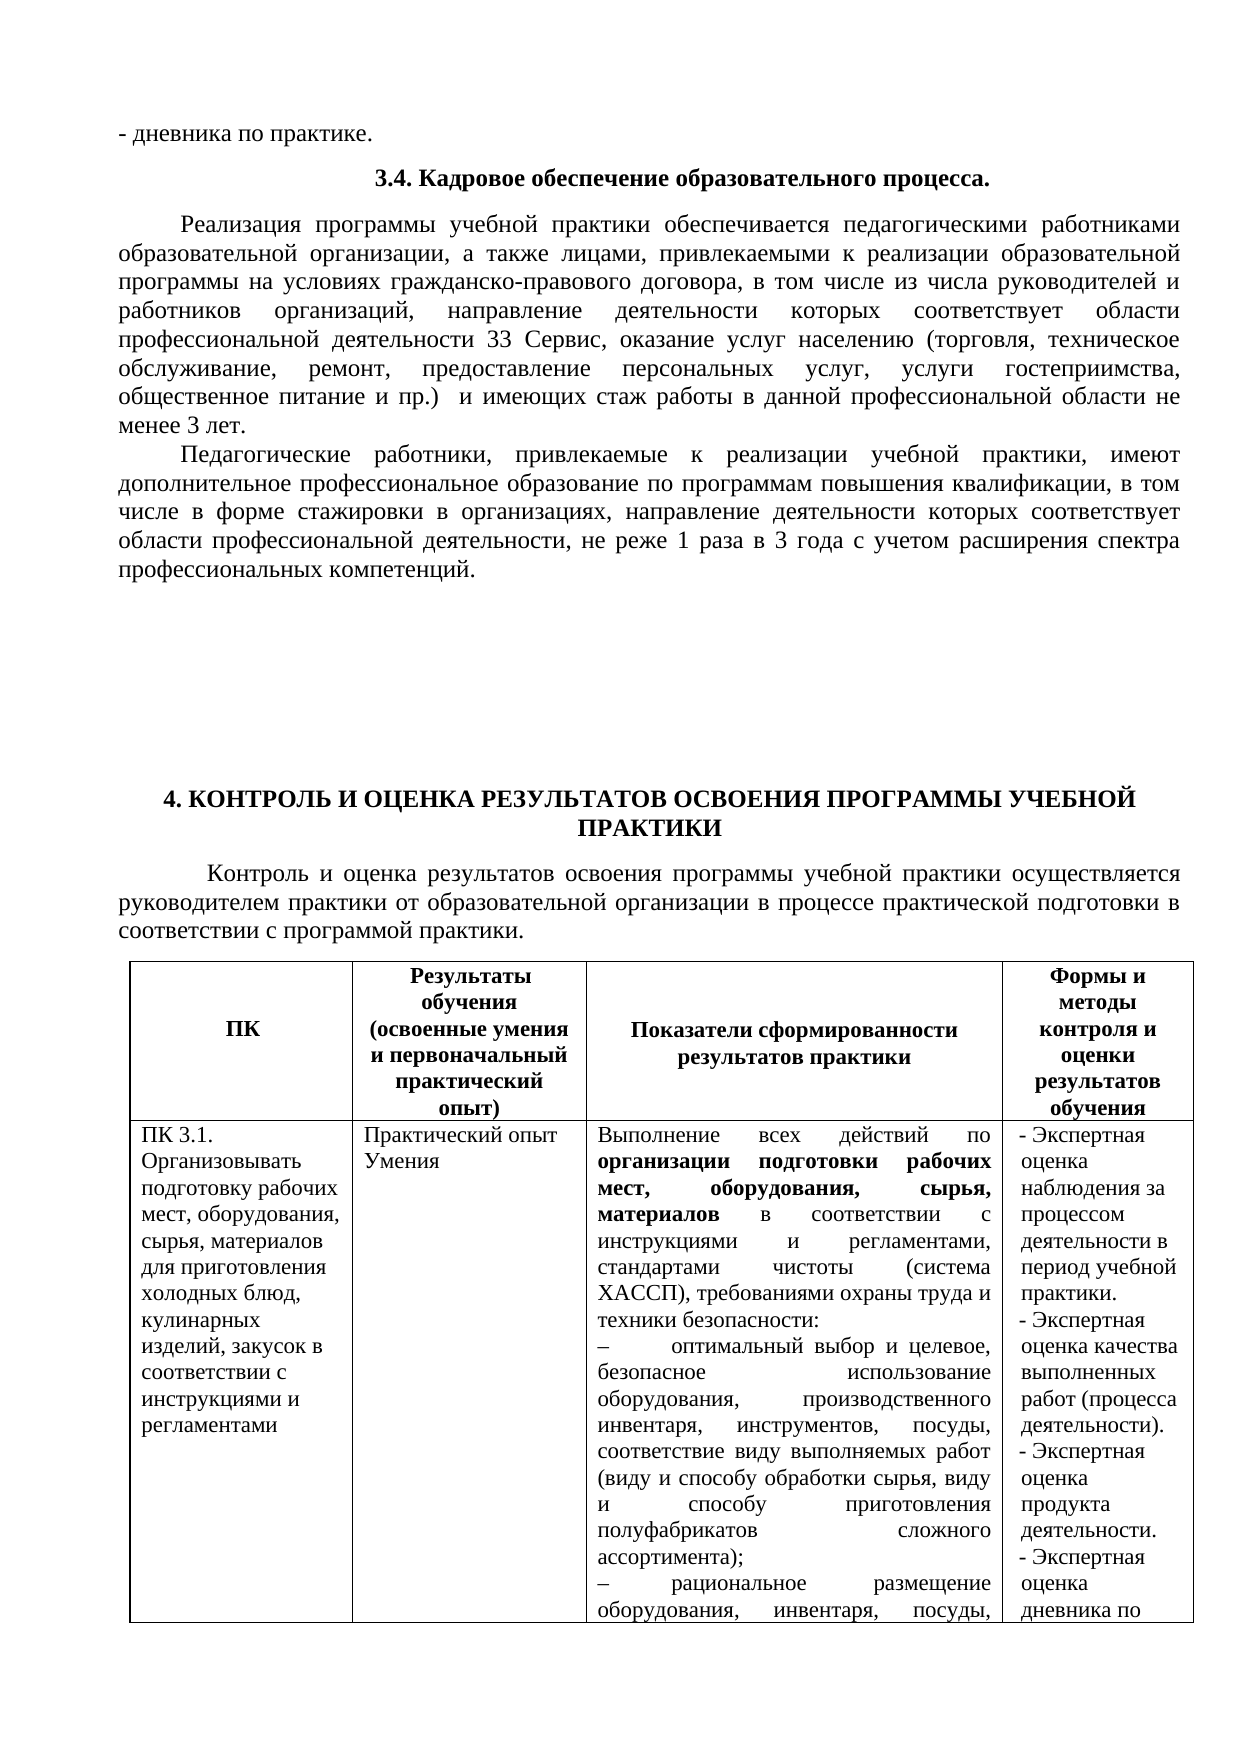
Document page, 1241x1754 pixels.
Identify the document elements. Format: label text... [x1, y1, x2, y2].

text Реализация программы учебной практики обеспечивается педагогическими работниками образовательной организации, а также лицами, привлекаемыми к реализации образовательной программы на условиях гражданско-правового договора, в том числе из числа руководителей и работников организаций, направление деятельности которых соответствует области профессиональной деятельности 33 Сервис, оказание услуг населению (торговля, техническое обслуживание, ремонт, предоставление персональных услуг, услуги гостеприимства, общественное питание и пр.) и имеющих стаж работы в данной профессиональной области не менее 3 лет. [118, 209, 1181, 439]
table_header Формы и методы контроля и оценки результатов обучения [1003, 962, 1193, 1120]
text Контроль и оценка результатов освоения программы учебной практики осуществляется руководителем практики от образовательной организации в процессе практической подготовки в соответствии с программой практики. [118, 858, 1181, 944]
text 3.4. Кадровое обеспечение образовательного процесса. [374, 163, 1181, 192]
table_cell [587, 1121, 1002, 1622]
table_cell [353, 1121, 586, 1622]
text Педагогические работники, привлекаемые к реализации учебной практики, имеют дополнительное профессиональное образование по программам повышения квалификации, в том числе в форме стажировки в организациях, направление деятельности которых соответствует области профессиональной деятельности, не реже 1 раза в 3 года с учетом расширения спектра профессиональных компетенций. [118, 439, 1181, 583]
table_header Результаты обучения (освоенные умения и первоначальный практический опыт) [353, 962, 586, 1120]
text 4. КОНТРОЛЬ И ОЦЕНКА РЕЗУЛЬТАТОВ ОСВОЕНИЯ ПРОГРАММЫ УЧЕБНОЙ ПРАКТИКИ [118, 784, 1181, 841]
table_header ПК [131, 962, 352, 1120]
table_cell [1003, 1121, 1193, 1622]
text - дневника по практике. [118, 118, 1181, 147]
table_header Показатели сформированности результатов практики [587, 962, 1002, 1120]
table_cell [131, 1121, 352, 1622]
